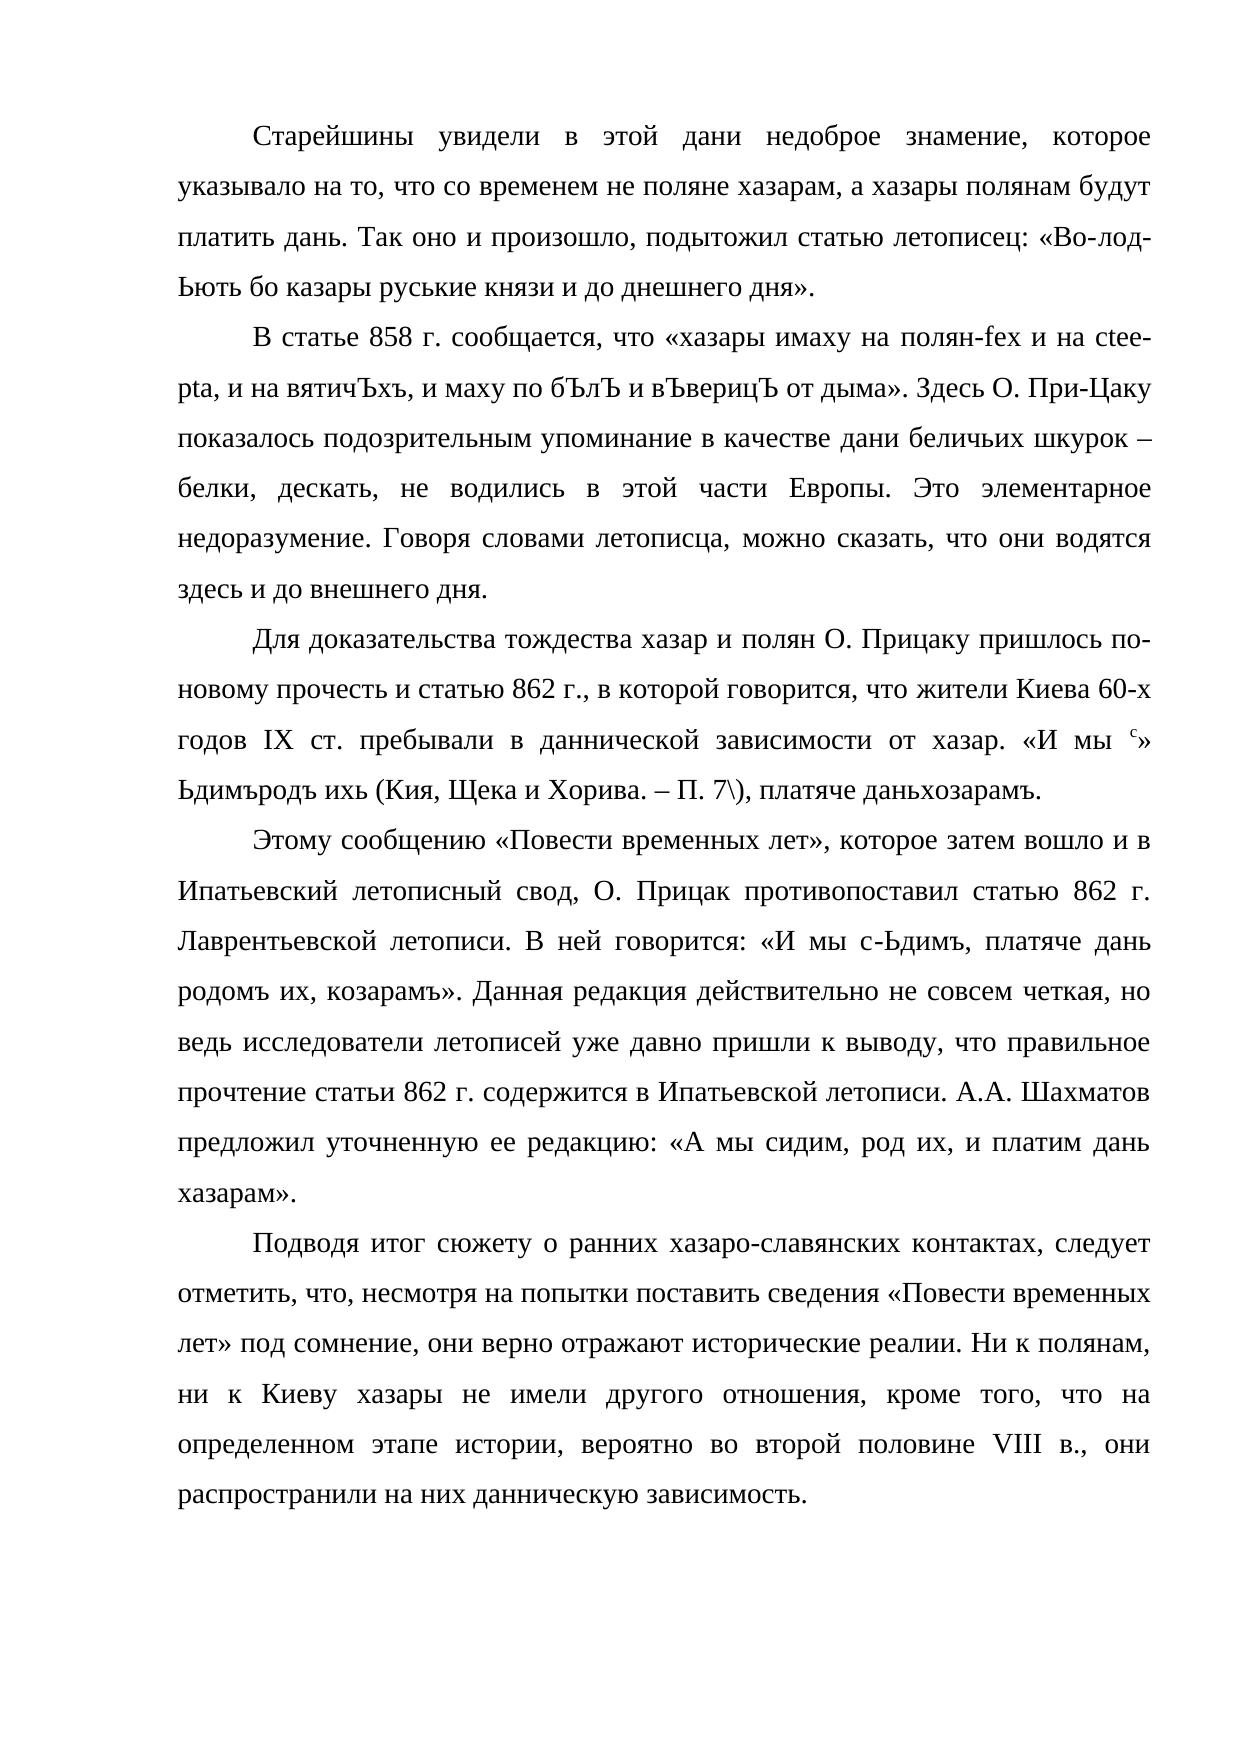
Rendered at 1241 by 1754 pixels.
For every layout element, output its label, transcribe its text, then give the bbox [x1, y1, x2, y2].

text Старейшины увидели в этой дани недоброе знамение, которое указывало на то, что со временем не поляне хазарам, а хазары полянам будут платить дань. Так оно и произошло, подытожил статью летописец: «Во-лод-Ьють бо казары руськие князи и до днешнего дня». [177, 118, 1152, 303]
text Для доказательства тождества хазар и полян О. Прицаку пришлось по-новому прочесть и статью 862 г., в которой говорится, что жители Киева 60-х годов IX ст. пребывали в даннической зависимости от хазар. «И мы с» Ьдимъродъ ихь (Кия, Щека и Хорива. – П. 7\), платяче даньхозарамъ. [177, 621, 1152, 806]
text Этому сообщению «Повести временных лет», которое затем вошло и в Ипатьевский летописный свод, О. Прицак противопоставил статью 862 г. Лаврентьевской летописи. В ней говорится: «И мы с-Ьдимъ, платяче дань родомъ их, козарамъ». Данная редакция действительно не совсем четкая, но ведь исследователи летописей уже давно пришли к выводу, что правильное прочтение статьи 862 г. содержится в Ипатьевской летописи. А.А. Шахматов предложил уточненную ее редакцию: «А мы сидим, род их, и платим дань хазарам». [177, 822, 1152, 1208]
text Подводя итог сюжету о ранних хазаро-славянских контактах, следует отметить, что, несмотря на попытки поставить сведения «Повести временных лет» под сомнение, они верно отражают исторические реалии. Ни к полянам, ни к Киеву хазары не имели другого отношения, кроме того, что на определенном этапе истории, вероятно во второй половине VIII в., они распространили на них данническую зависимость. [177, 1225, 1152, 1510]
text В статье 858 г. сообщается, что «хазары имаху на полян-fex и на ctee-pta, и на вятичЪхъ, и маху по бЪлЪ и вЪверицЪ от дыма». Здесь О. При-Цаку показалось подозрительным упоминание в качестве дани беличьих шкурок – белки, дескать, не водились в этой части Европы. Это элементарное недоразумение. Говоря словами летописца, можно сказать, что они водятся здесь и до внешнего дня. [177, 319, 1152, 604]
